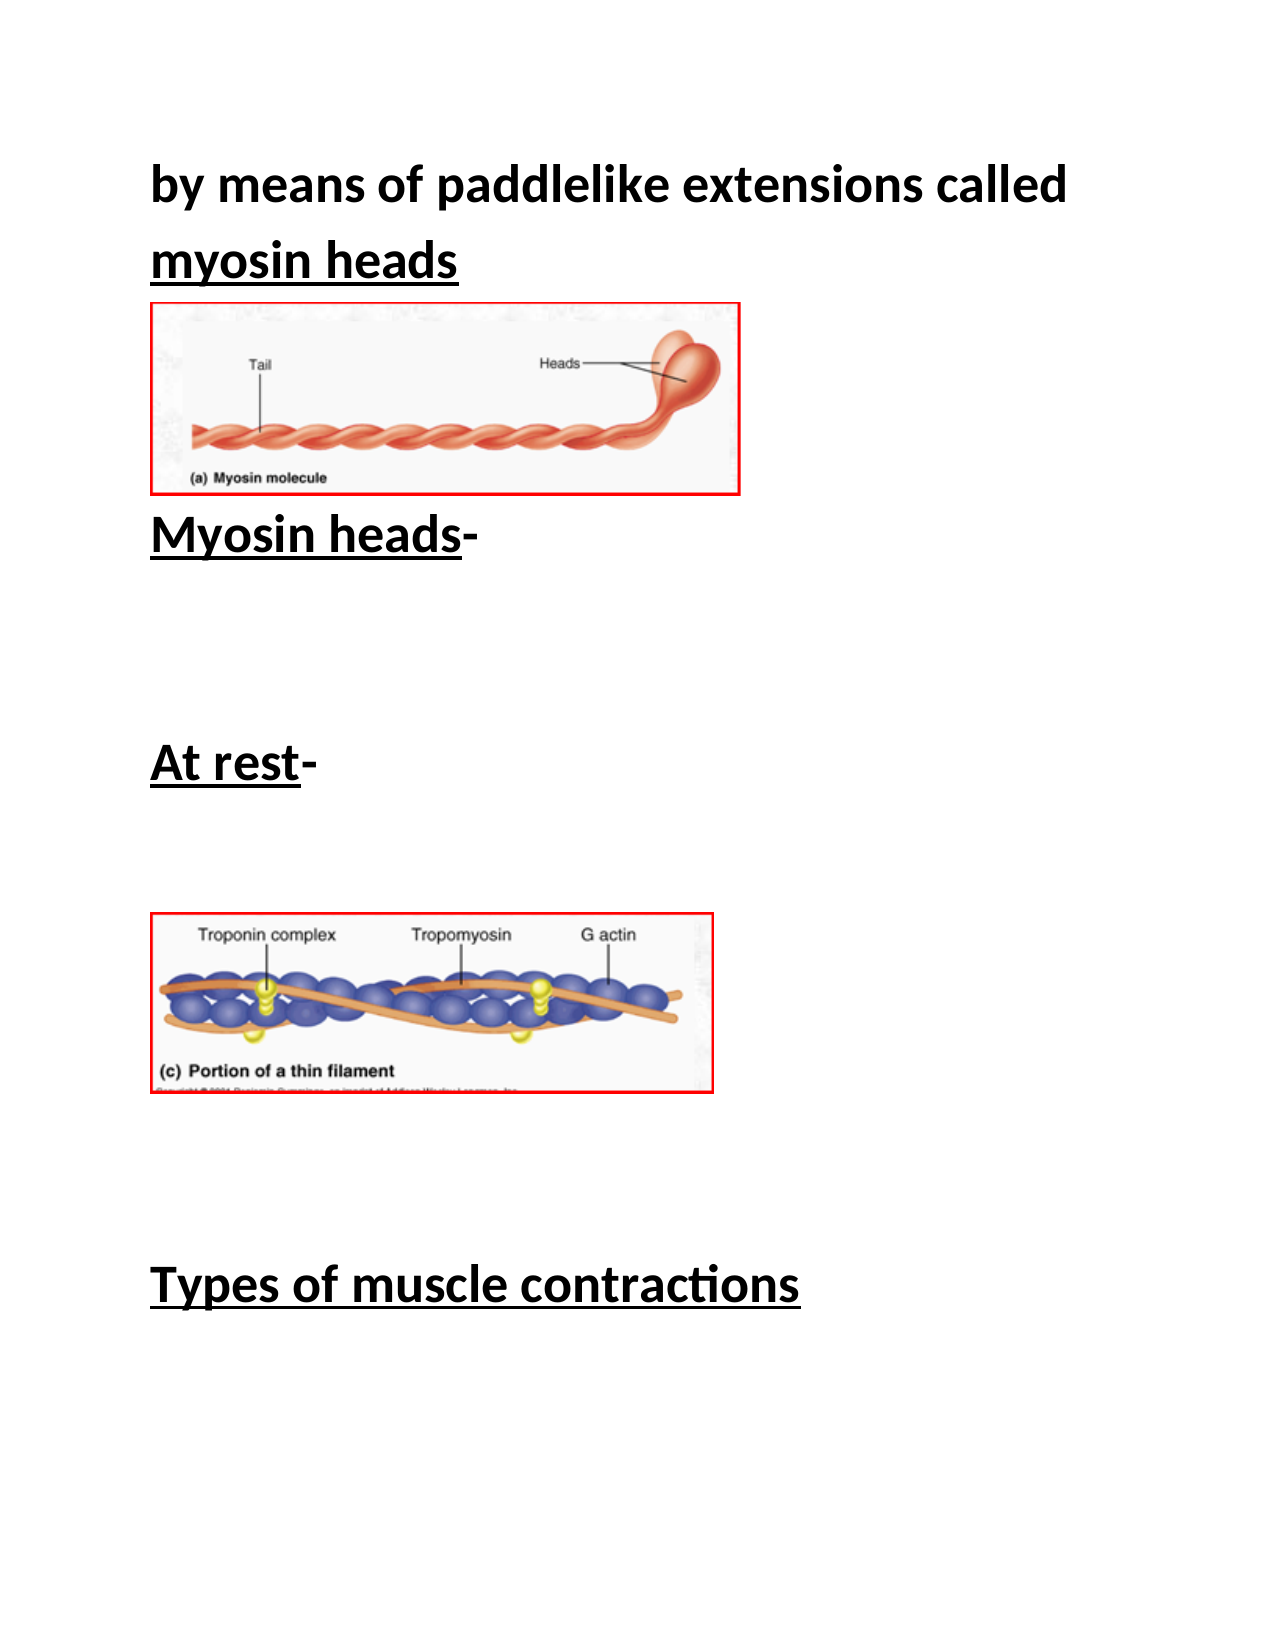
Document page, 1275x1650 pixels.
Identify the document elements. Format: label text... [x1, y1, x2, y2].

picture [150, 912, 714, 1094]
picture [150, 302, 741, 496]
text Types of muscle contractions [150, 1250, 1125, 1316]
text At rest- [150, 728, 1125, 794]
text Myosin heads- [150, 500, 1125, 566]
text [150, 150, 1125, 292]
